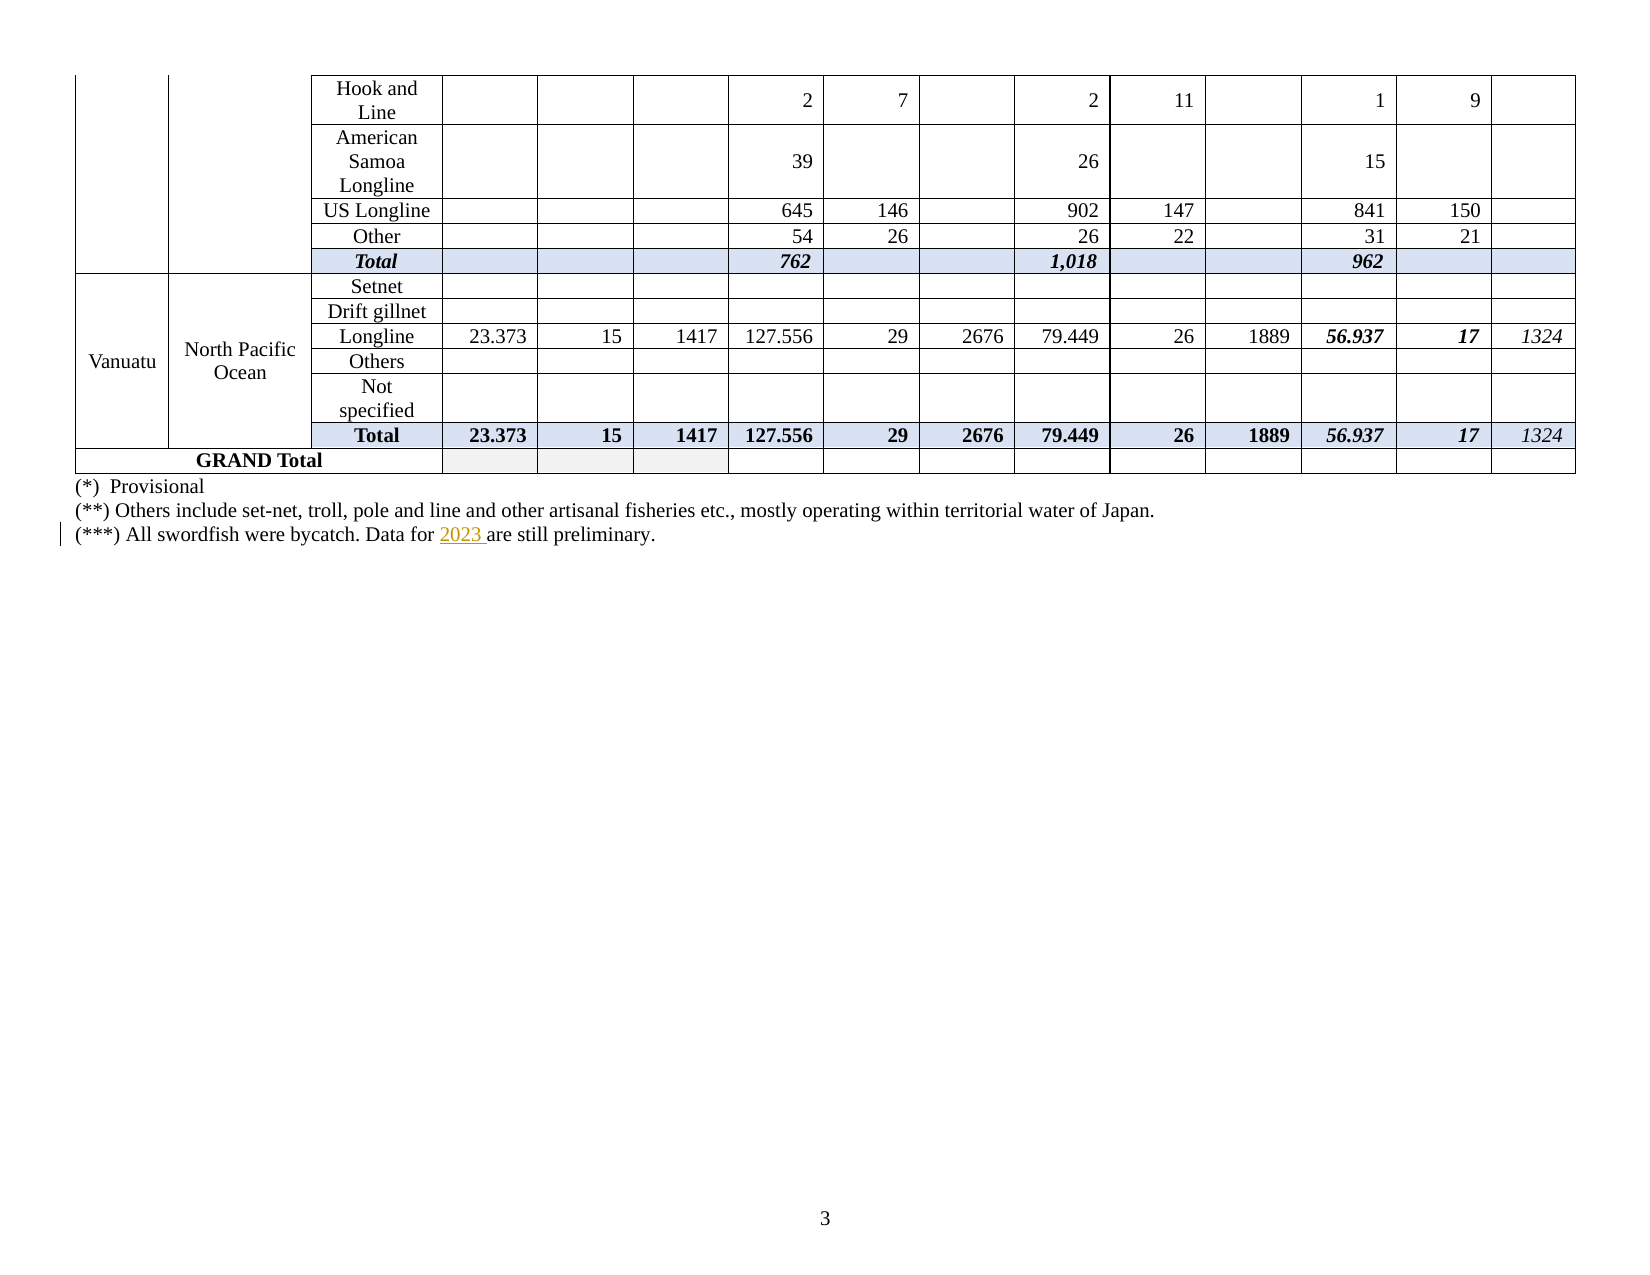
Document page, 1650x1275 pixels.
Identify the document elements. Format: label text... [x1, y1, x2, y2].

table_cell [1397, 125, 1491, 197]
table_cell 2 [729, 76, 823, 124]
table_cell [1206, 199, 1301, 222]
table_cell 1324 [1492, 324, 1575, 348]
table_cell 26 [1015, 125, 1109, 197]
table_cell [443, 76, 537, 124]
table_cell [729, 349, 823, 373]
table_cell [634, 224, 728, 248]
table_cell 56.937 [1302, 423, 1396, 447]
table_cell Not specified [312, 374, 442, 422]
table_cell 762 [729, 249, 823, 273]
table_cell [1492, 374, 1575, 422]
table_cell 2676 [920, 324, 1014, 348]
table_cell 150 [1397, 199, 1491, 222]
table_cell [1111, 349, 1205, 373]
table_cell [920, 76, 1014, 124]
table_cell 26 [1015, 224, 1109, 248]
table_cell [634, 199, 728, 222]
table_cell [1111, 274, 1205, 298]
table_cell 1417 [634, 324, 728, 348]
table_cell 79.449 [1015, 324, 1109, 348]
table_cell [1015, 274, 1109, 298]
table_cell [824, 274, 919, 298]
table_cell [920, 249, 1014, 273]
table_cell [920, 125, 1014, 197]
table_cell 22 [1111, 224, 1205, 248]
table_cell [1302, 349, 1396, 373]
table_cell Setnet [312, 274, 442, 298]
table_cell [1111, 249, 1205, 273]
table_cell [634, 449, 728, 472]
table_cell [1397, 349, 1491, 373]
table_cell [1206, 374, 1301, 422]
table_cell [1206, 449, 1301, 472]
table_cell [1492, 76, 1575, 124]
table_cell [538, 274, 633, 298]
table_cell US Longline [312, 199, 442, 222]
table_cell [76, 248, 168, 273]
table_cell [920, 374, 1014, 422]
table_cell [443, 249, 537, 273]
table_cell [824, 449, 919, 472]
table_cell [1206, 299, 1301, 323]
table_cell Other [312, 224, 442, 248]
table_cell [1015, 349, 1109, 373]
table_cell [729, 274, 823, 298]
table_cell [634, 349, 728, 373]
table_cell 2676 [920, 423, 1014, 447]
table_cell [634, 249, 728, 273]
table_cell 11 [1111, 76, 1205, 124]
table_cell [634, 374, 728, 422]
table_cell [824, 349, 919, 373]
table_cell 1,018 [1015, 249, 1109, 273]
table_cell 962 [1302, 249, 1396, 273]
table_cell 29 [824, 423, 919, 447]
table_cell [1206, 349, 1301, 373]
table_cell [1302, 274, 1396, 298]
table_cell 2 [1015, 76, 1109, 124]
table_cell 17 [1397, 324, 1491, 348]
table_cell [1397, 449, 1491, 472]
table_cell Longline [312, 324, 442, 348]
table_cell [538, 76, 633, 124]
table_cell [538, 199, 633, 222]
table_cell [538, 374, 633, 422]
table_cell 23.373 [443, 324, 537, 348]
table_cell [538, 449, 633, 472]
table_cell 147 [1111, 199, 1205, 222]
table_cell 7 [824, 76, 919, 124]
table_cell [443, 349, 537, 373]
table_cell [1492, 299, 1575, 323]
table_cell [443, 374, 537, 422]
table_cell [1397, 299, 1491, 323]
table_cell [538, 224, 633, 248]
table_cell 26 [1111, 423, 1205, 447]
table_cell [920, 199, 1014, 222]
table_cell 146 [824, 199, 919, 222]
table_cell [920, 449, 1014, 472]
table_cell 15 [538, 423, 633, 447]
table_cell [1492, 449, 1575, 472]
table_cell Others [312, 349, 442, 373]
table_cell [634, 76, 728, 124]
table_cell [443, 274, 537, 298]
table_cell 1889 [1206, 423, 1301, 447]
table_cell [1206, 224, 1301, 248]
table_cell [729, 374, 823, 422]
table_cell [443, 224, 537, 248]
table_cell GRAND Total [76, 449, 442, 472]
table_cell 1889 [1206, 324, 1301, 348]
table_cell [443, 299, 537, 323]
table_cell [1206, 249, 1301, 273]
table_cell 17 [1397, 423, 1491, 447]
table_cell [538, 249, 633, 273]
table_cell Drift gillnet [312, 299, 442, 323]
table_cell [824, 249, 919, 273]
table_cell [1397, 374, 1491, 422]
table_cell [1302, 374, 1396, 422]
table_cell [1492, 224, 1575, 248]
table_cell [1302, 449, 1396, 472]
table_cell [1397, 274, 1491, 298]
table_cell 21 [1397, 224, 1491, 248]
table_cell [1492, 349, 1575, 373]
table_cell [824, 125, 919, 197]
table_cell 26 [824, 224, 919, 248]
table_cell 31 [1302, 224, 1396, 248]
table_cell [1015, 299, 1109, 323]
text (***) All swordfish were bycatch. Data for are still preliminary. [75, 522, 1575, 546]
table_cell 26 [1111, 324, 1205, 348]
table_cell Total [312, 249, 442, 273]
table_cell [1302, 299, 1396, 323]
table_cell [824, 299, 919, 323]
table_cell [538, 125, 633, 197]
table_cell 127.556 [729, 423, 823, 447]
table_cell Hook and Line [312, 76, 442, 124]
table_cell [1206, 274, 1301, 298]
table_cell [443, 125, 537, 197]
table_cell [634, 125, 728, 197]
table_cell Vanuatu [76, 274, 168, 447]
table_cell [1206, 125, 1301, 197]
table_cell 29 [824, 324, 919, 348]
table_cell American Samoa Longline [312, 125, 442, 197]
text (**) Others include set-net, troll, pole and line and other artisanal fisheries etc., mostly operating within territorial water of Japan. [75, 498, 1575, 522]
table_cell [1111, 374, 1205, 422]
table_cell 841 [1302, 199, 1396, 222]
table_cell [443, 199, 537, 222]
table_cell [1397, 249, 1491, 273]
table_cell 15 [1302, 125, 1396, 197]
table_cell 39 [729, 125, 823, 197]
table_cell [729, 449, 823, 472]
table_cell 645 [729, 199, 823, 222]
table_cell [920, 274, 1014, 298]
table_cell [1111, 125, 1205, 197]
table_cell [634, 299, 728, 323]
table_cell [538, 299, 633, 323]
table_cell 23.373 [443, 423, 537, 447]
table_cell 79.449 [1015, 423, 1109, 447]
table_cell [920, 349, 1014, 373]
table_cell 9 [1397, 76, 1491, 124]
table_cell [169, 248, 311, 273]
table_cell 15 [538, 324, 633, 348]
table_cell 1 [1302, 76, 1396, 124]
table_cell [1015, 374, 1109, 422]
table_cell [1111, 299, 1205, 323]
table_cell [1492, 125, 1575, 197]
table_cell 1417 [634, 423, 728, 447]
text (*) Provisional [75, 474, 1575, 498]
table_cell 902 [1015, 199, 1109, 222]
table_cell 56.937 [1302, 324, 1396, 348]
table_cell [538, 349, 633, 373]
table_cell 1324 [1492, 423, 1575, 447]
table_cell [1492, 199, 1575, 222]
table_cell [1015, 449, 1109, 472]
table_cell Total [312, 423, 442, 447]
table_cell 54 [729, 224, 823, 248]
table_cell [634, 274, 728, 298]
table_cell [920, 224, 1014, 248]
table_cell North Pacific Ocean [169, 274, 311, 447]
table_cell [729, 299, 823, 323]
table_cell [1206, 76, 1301, 124]
table_cell [920, 299, 1014, 323]
table_cell [1111, 449, 1205, 472]
table_cell [1492, 249, 1575, 273]
table_cell [824, 374, 919, 422]
table_cell [443, 449, 537, 472]
table_cell [1492, 274, 1575, 298]
table_cell 127.556 [729, 324, 823, 348]
